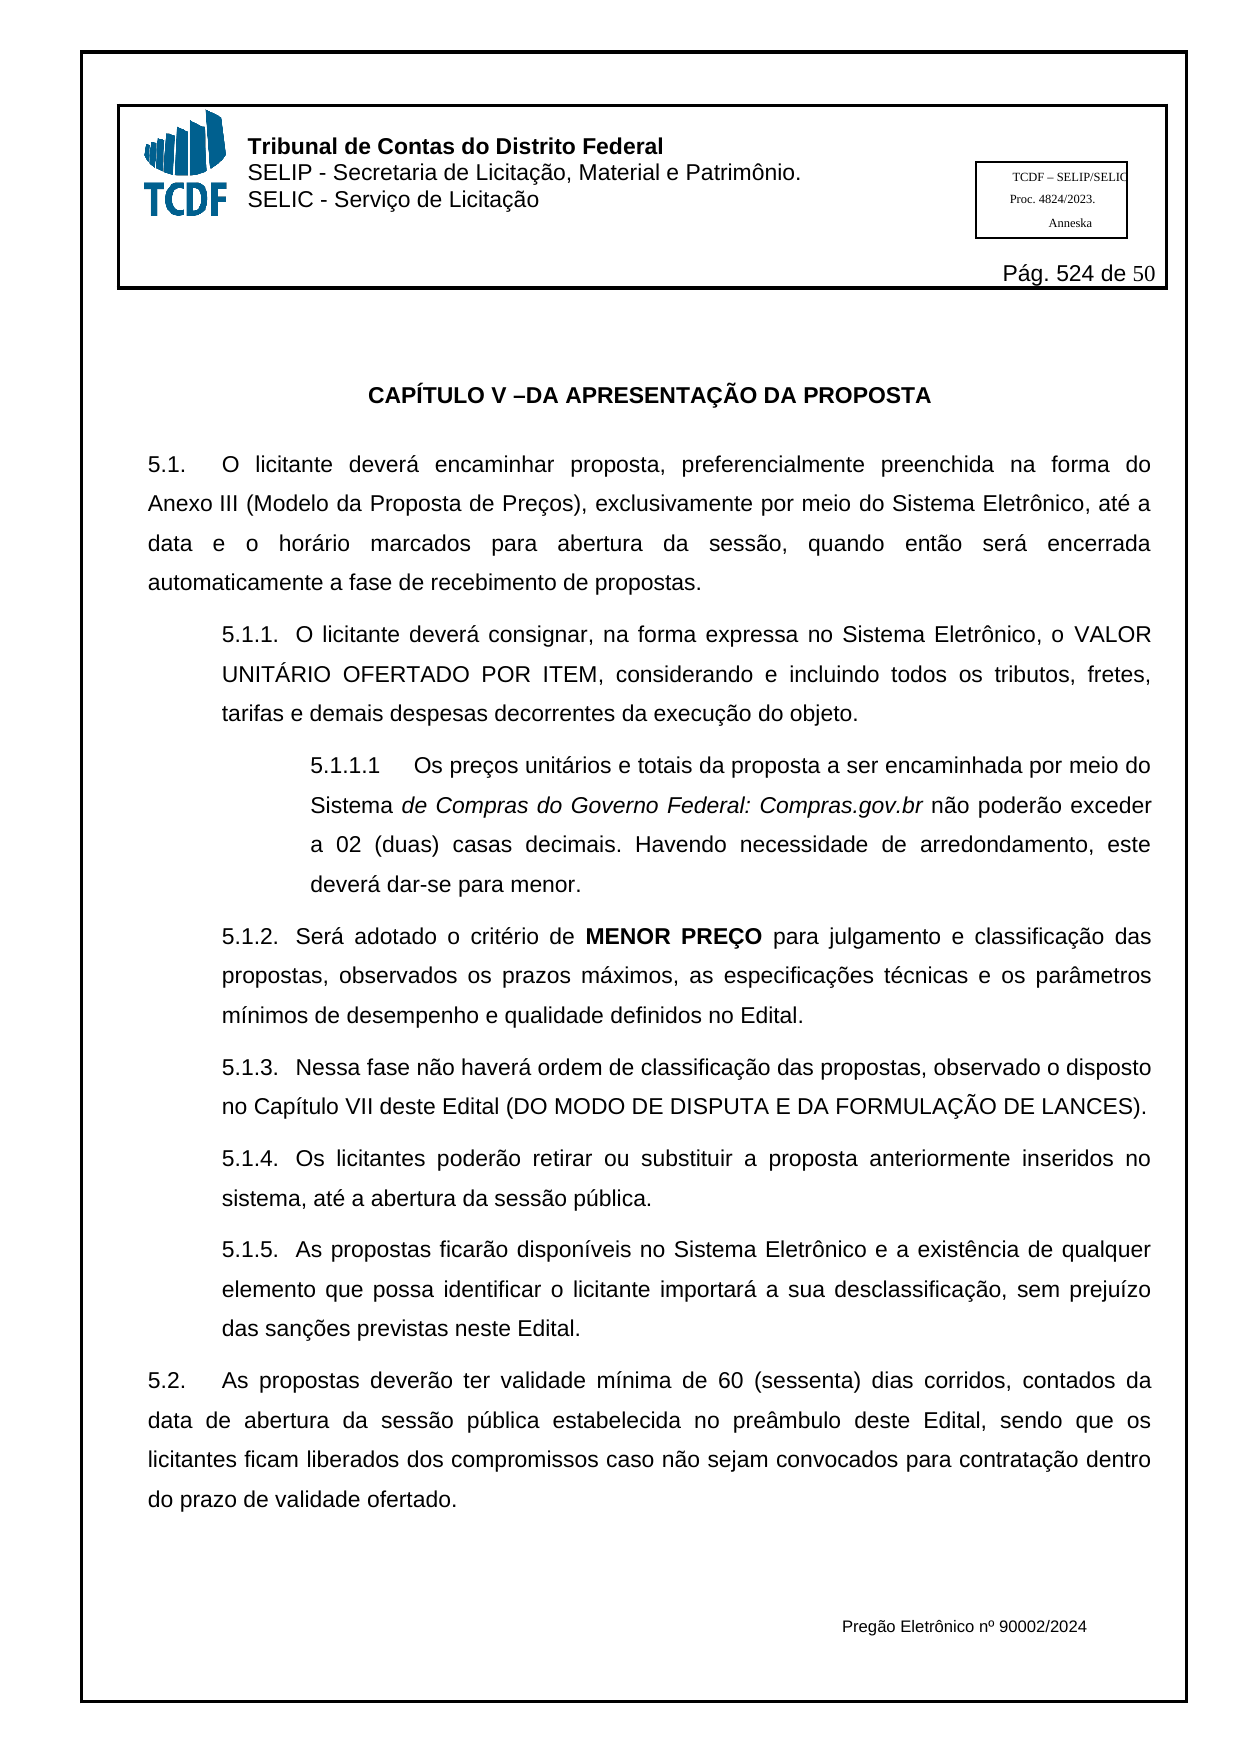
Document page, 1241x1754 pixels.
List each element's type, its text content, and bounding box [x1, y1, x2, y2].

text 5.1. O licitante deverá encaminhar proposta, preferencialmente preenchida na forma do Anexo III (Modelo da Proposta de Preços), exclusivamente por meio do Sistema Eletrônico, até a data e o horário marcados para abertura da sessão, quando então será encerrada automaticamente a fase de recebimento de propostas. [148, 451, 1152, 596]
text 5.1.2. Será adotado o critério de MENOR PREÇO para julgamento e classificação das propostas, observados os prazos máximos, as especificações técnicas e os parâmetros mínimos de desempenho e qualidade definidos no Edital. [222, 923, 1152, 1028]
text 5.1.1.1 Os preços unitários e totais da proposta a ser encaminhada por meio do Sistema de Compras do Governo Federal: Compras.gov.br não poderão exceder a 02 (duas) casas decimais. Havendo necessidade de arredondamento, este deverá dar-se para menor. [310, 752, 1152, 897]
text 5.2. As propostas deverão ter validade mínima de 60 (sessenta) dias corridos, contados da data de abertura da sessão pública estabelecida no preâmbulo deste Edital, sendo que os licitantes ficam liberados dos compromissos caso não sejam convocados para contratação dentro do prazo de validade ofertado. [148, 1367, 1152, 1512]
text CAPÍTULO v –DA APRESENTAÇÃO DA PROPOSTA [148, 382, 1152, 408]
text 5.1.5. As propostas ficarão disponíveis no Sistema Eletrônico e a existência de qualquer elemento que possa identificar o licitante importará a sua desclassificação, sem prejuízo das sanções previstas neste Edital. [222, 1236, 1152, 1342]
text 5.1.1. O licitante deverá consignar, na forma expressa no Sistema Eletrônico, o VALOR UNITÁRIO OFERTADO POR ITEM, considerando e incluindo todos os tributos, fretes, tarifas e demais despesas decorrentes da execução do objeto. [222, 621, 1152, 727]
picture [129, 107, 241, 218]
text 5.1.4. Os licitantes poderão retirar ou substituir a proposta anteriormente inseridos no sistema, até a abertura da sessão pública. [222, 1145, 1152, 1211]
text 5.1.3. Nessa fase não haverá ordem de classificação das propostas, observado o disposto no Capítulo VII deste Edital (DO MODO DE DISPUTA E DA FORMULAÇÃO DE LANCES). [222, 1053, 1152, 1119]
